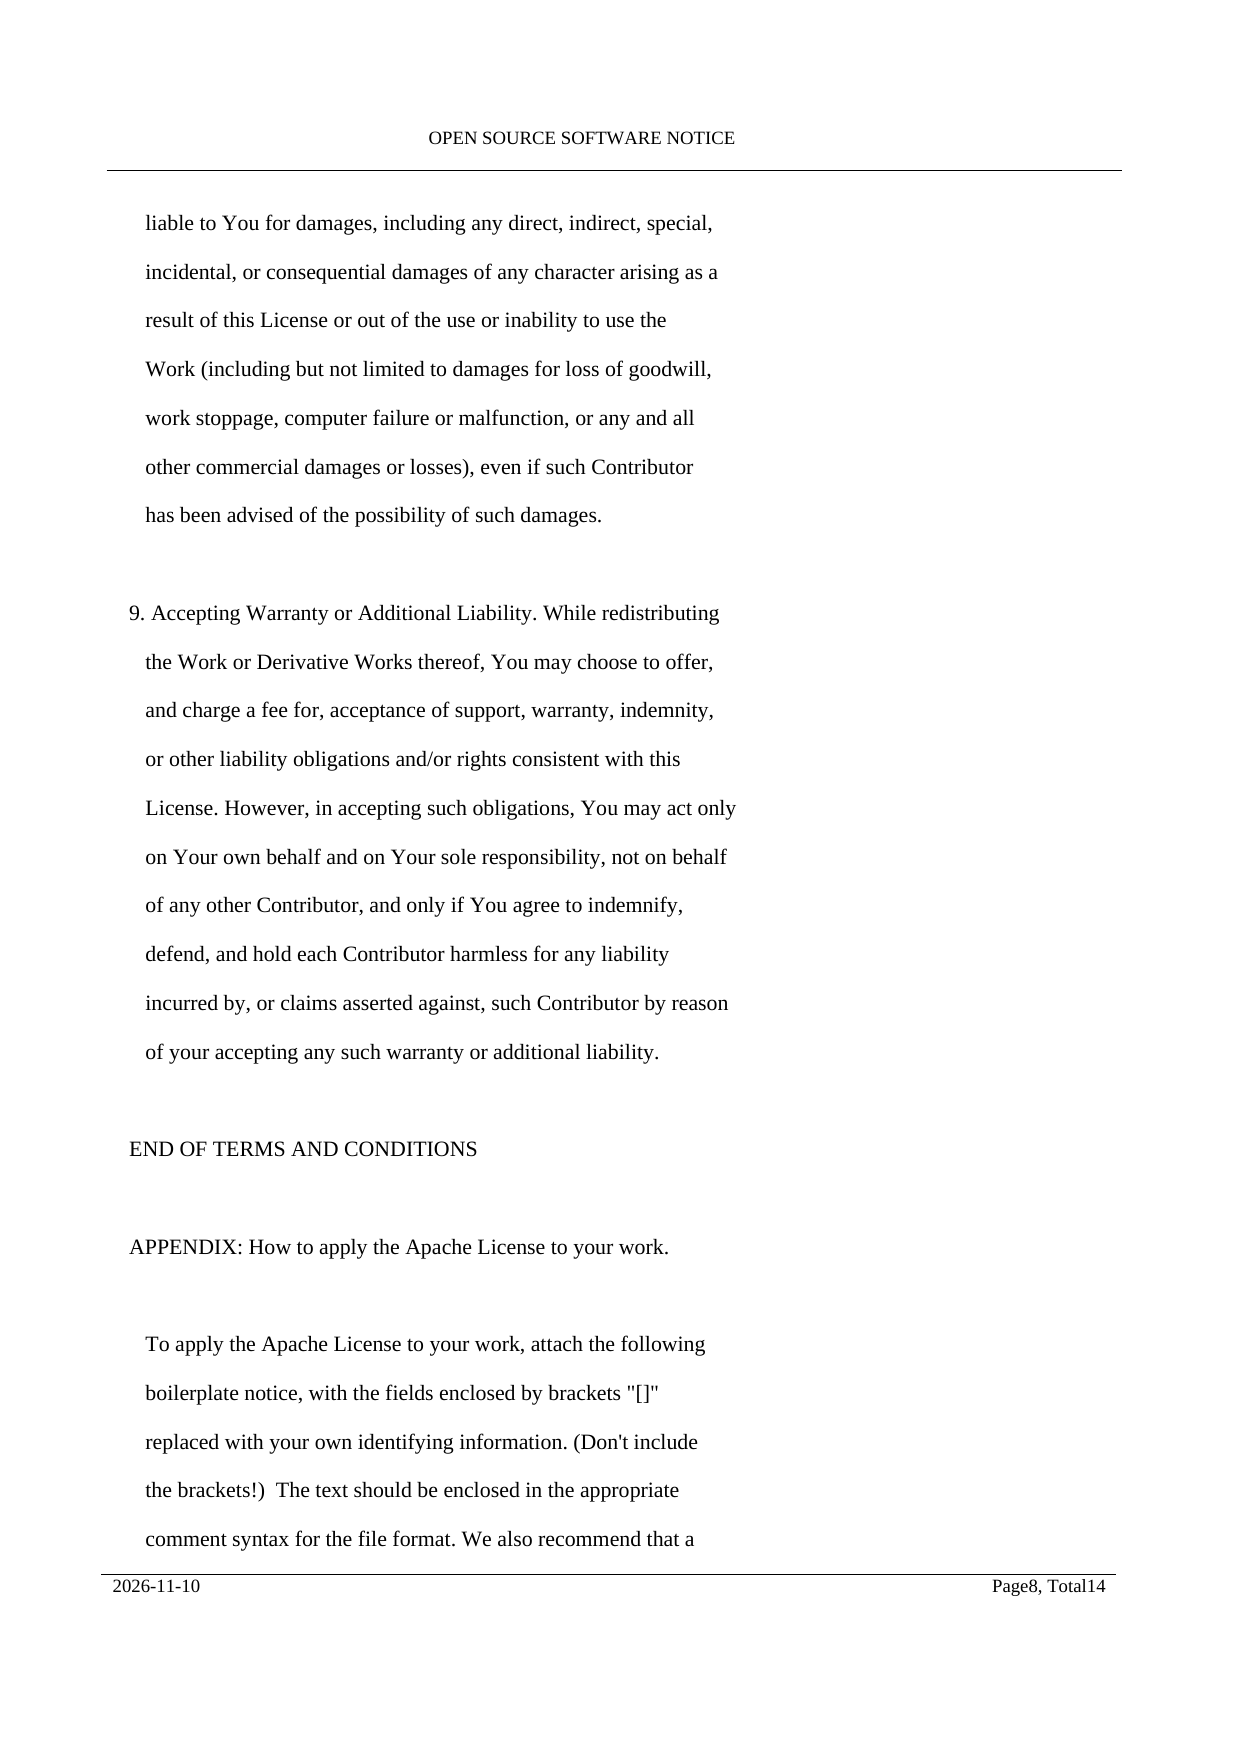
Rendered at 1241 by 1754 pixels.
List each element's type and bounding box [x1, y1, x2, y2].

text [112, 206, 1128, 1555]
